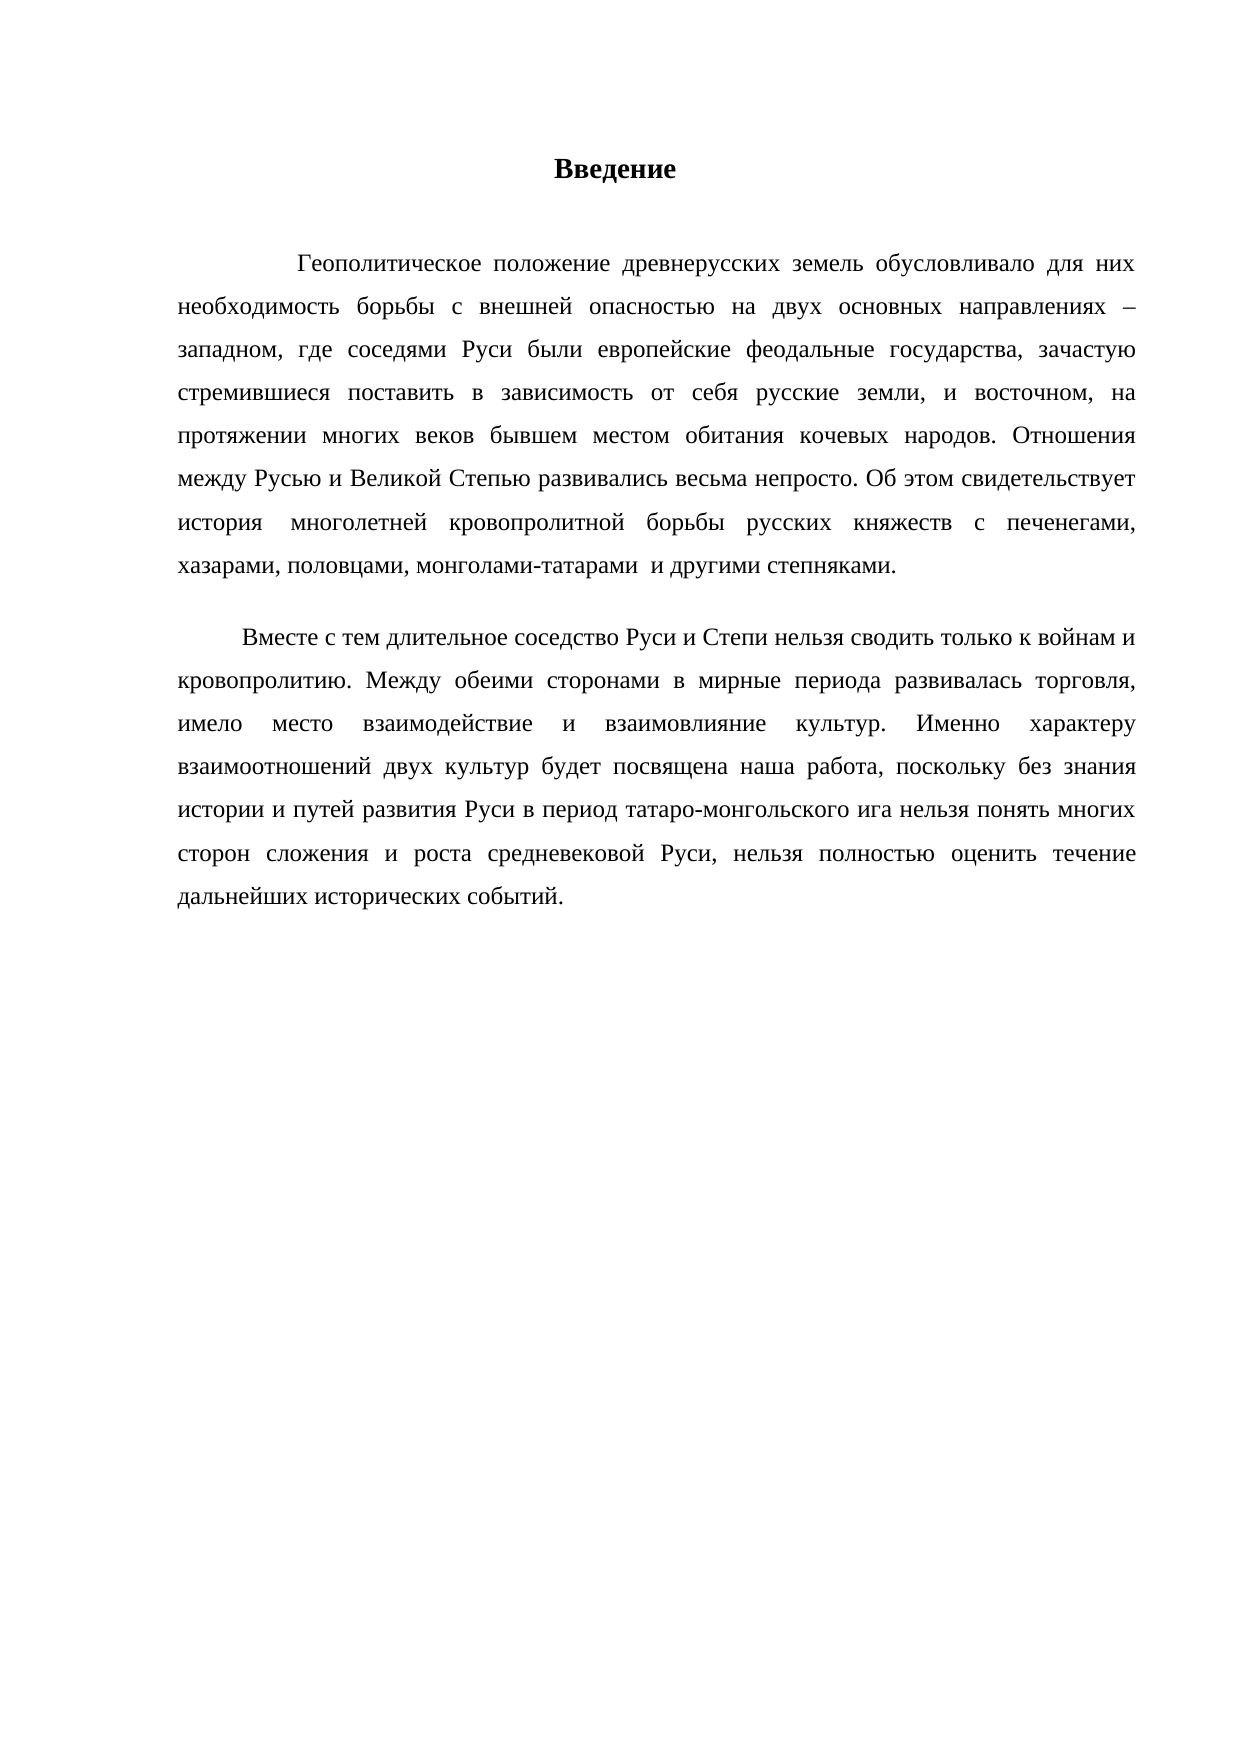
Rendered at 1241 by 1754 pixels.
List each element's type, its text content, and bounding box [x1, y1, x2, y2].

text Геополитическое положение древнерусских земель обусловливало для них необходимость борьбы с внешней опасностью на двух основных направлениях – западном, где соседями Руси были европейские феодальные государства, зачастую стремившиеся поставить в зависимость от себя русские земли, и восточном, на протяжении многих веков бывшем местом обитания кочевых народов. Отношения между Русью и Великой Степью развивались весьма непросто. Об этом свидетельствует история многолетней кровопролитной борьбы русских княжеств с печенегами, хазарами, половцами, монголами-татарами и другими степняками. [177, 248, 1137, 578]
text Вместе с тем длительное соседство Руси и Степи нельзя сводить только к войнам и кровопролитию. Между обеими сторонами в мирные периода развивалась торговля, имело место взаимодействие и взаимовлияние культур. Именно характеру взаимоотношений двух культур будет посвящена наша работа, поскольку без знания истории и путей развития Руси в период татаро-монгольского ига нельзя понять многих сторон сложения и роста средневековой Руси, нельзя полностью оценить течение дальнейших исторических событий. [177, 622, 1137, 909]
text Введение [177, 152, 1137, 185]
